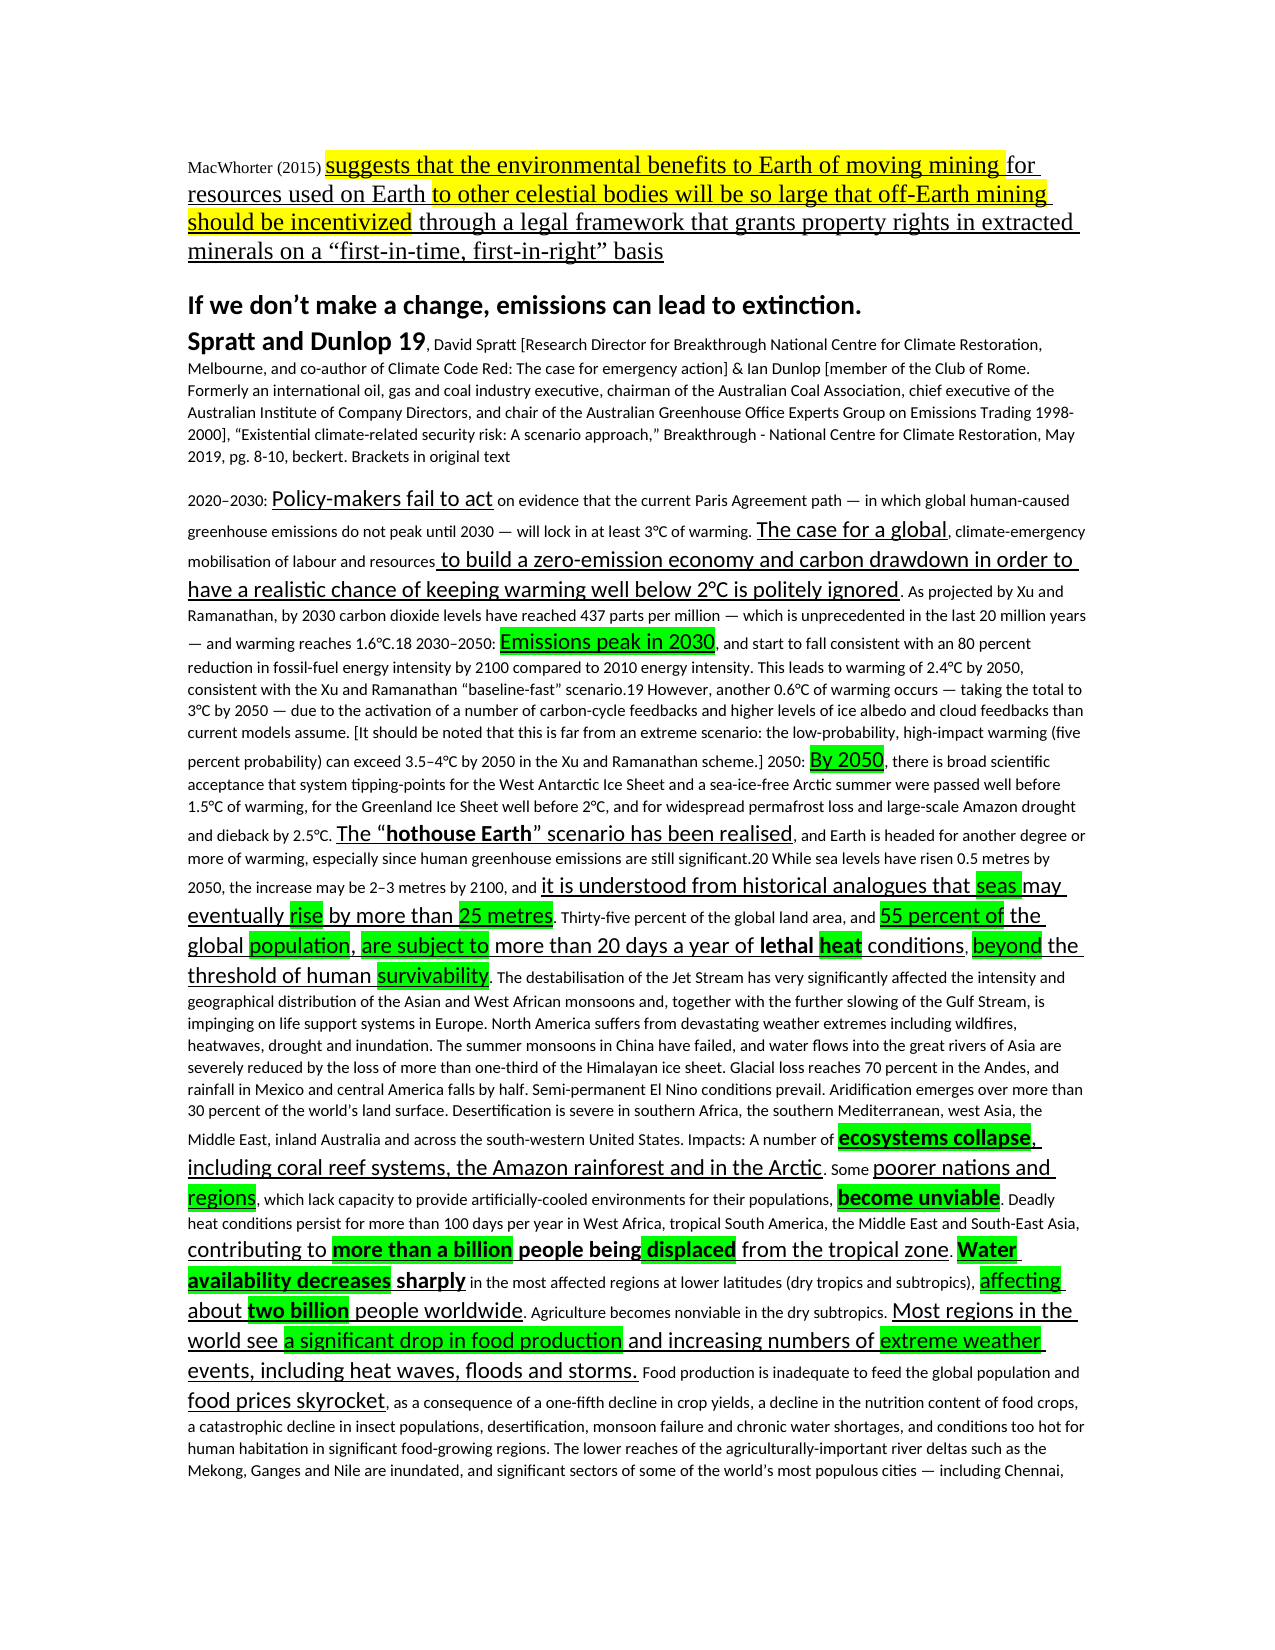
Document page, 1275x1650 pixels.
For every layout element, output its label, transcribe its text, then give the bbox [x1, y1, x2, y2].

text Spratt and Dunlop 19, David Spratt [Research Director for Breakthrough National Centre for Climate Restoration, Melbourne, and co-author of Climate Code Red: The case for emergency action] & Ian Dunlop [member of the Club of Rome. Formerly an international oil, gas and coal industry executive, chairman of the Australian Coal Association, chief executive of the Australian Institute of Company Directors, and chair of the Australian Greenhouse Office Experts Group on Emissions Trading 1998-2000], “Existential climate-related security risk: A scenario approach,” Breakthrough - National Centre for Climate Restoration, May 2019, pg. 8-10, beckert. Brackets in original text [187, 324, 1087, 466]
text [187, 150, 1087, 265]
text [187, 484, 1087, 1480]
subtitle If we don’t make a change, emissions can lead to extinction. [187, 288, 1087, 321]
